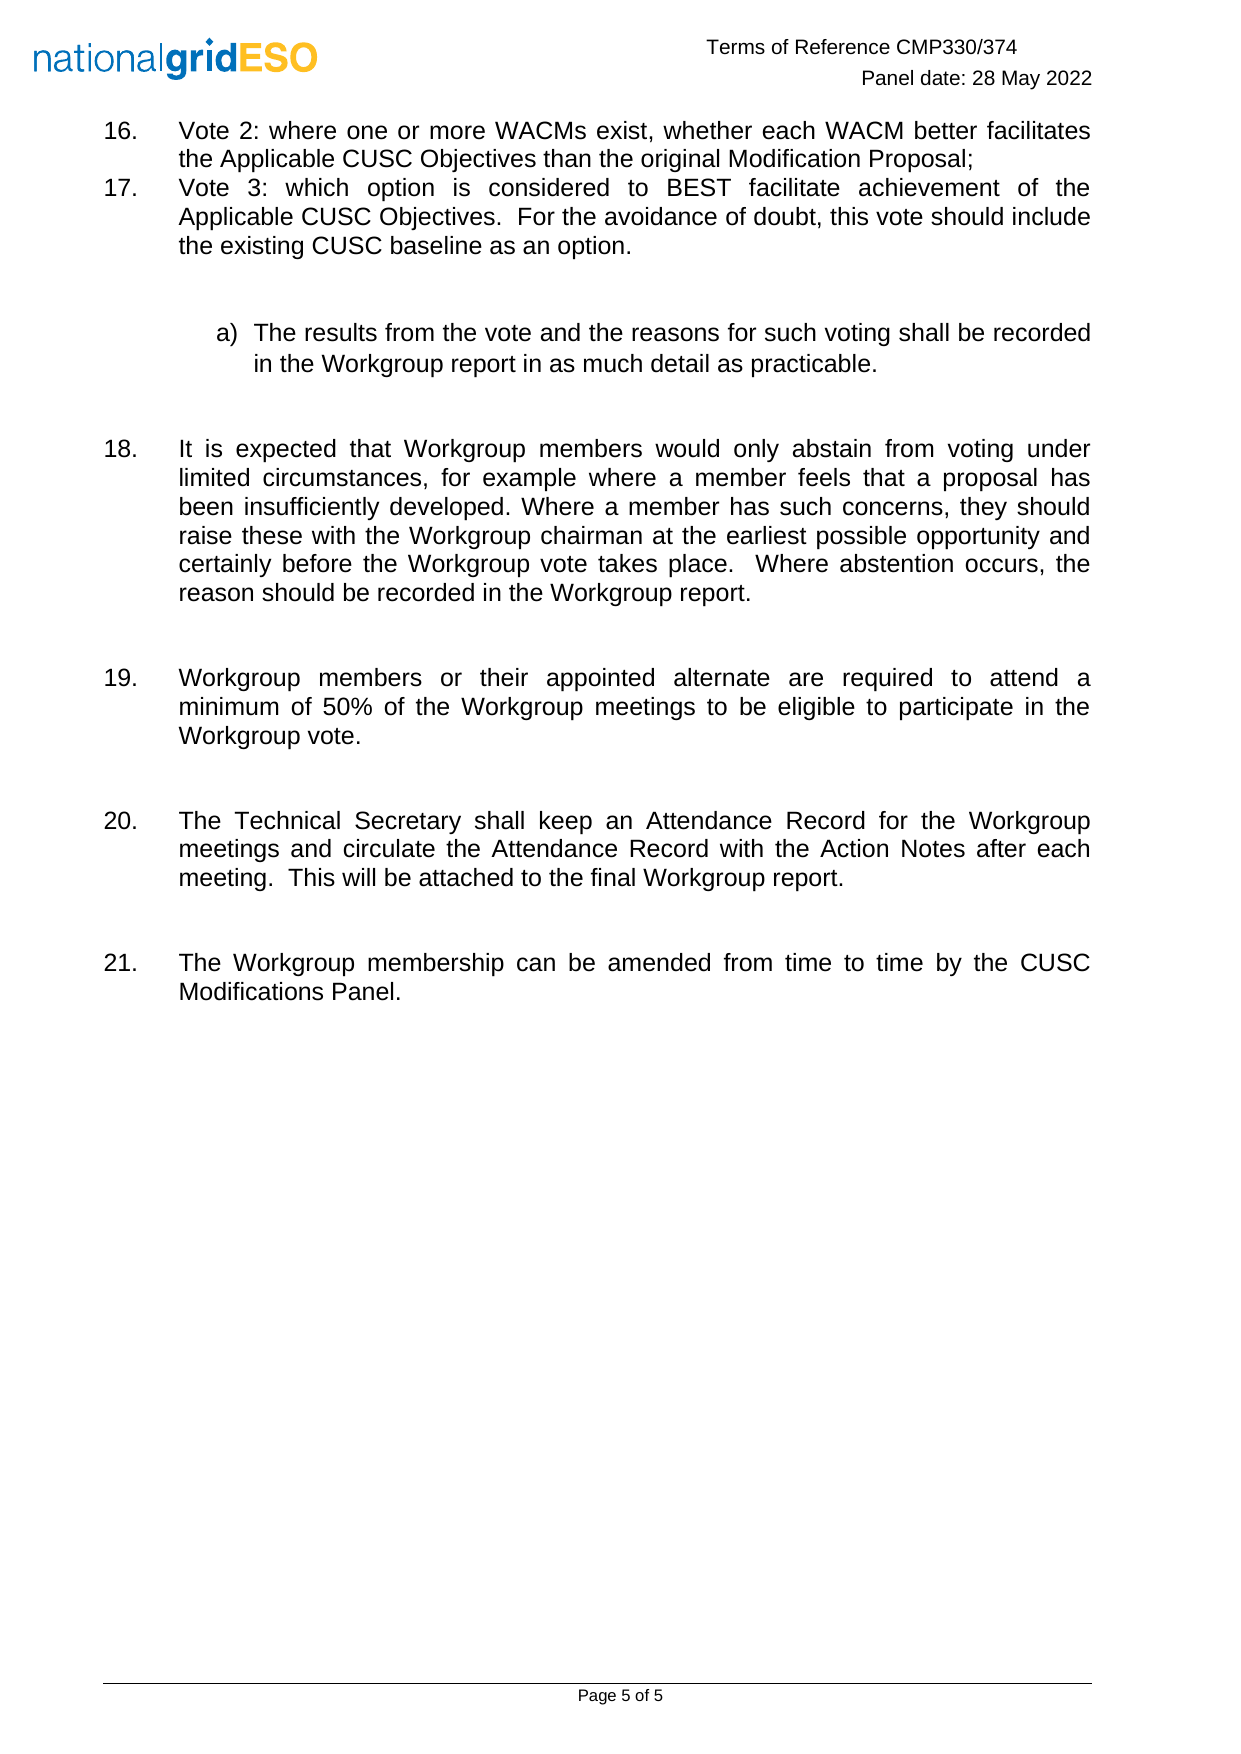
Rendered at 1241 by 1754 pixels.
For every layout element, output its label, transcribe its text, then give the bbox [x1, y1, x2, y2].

list Workgroup members or their appointed alternate are required to attend a minimum of 50% of the Workgroup meetings to be eligible to participate in the Workgroup vote. [103, 663, 1092, 749]
list Vote 2: where one or more WACMs exist, whether each WACM better facilitates the Applicable CUSC Objectives than the original Modification Proposal; [103, 116, 1092, 173]
list The Workgroup membership can be amended from time to time by the CUSC Modifications Panel. [103, 948, 1092, 1006]
list Vote 3: which option is considered to BEST facilitate achievement of the Applicable CUSC Objectives. For the avoidance of doubt, this vote should include the existing CUSC baseline as an option. [103, 173, 1092, 259]
list The results from the vote and the reasons for such voting shall be recorded in the Workgroup report in as much detail as practicable. [216, 316, 1092, 378]
list The Technical Secretary shall keep an Attendance Record for the Workgroup meetings and circulate the Attendance Record with the Action Notes after each meeting. This will be attached to the final Workgroup report. [103, 806, 1092, 892]
list It is expected that Workgroup members would only abstain from voting under limited circumstances, for example where a member feels that a proposal has been insufficiently developed. Where a member has such concerns, they should raise these with the Workgroup chairman at the earliest possible opportunity and certainly before the Workgroup vote takes place. Where abstention occurs, the reason should be recorded in the Workgroup report. [103, 434, 1092, 607]
